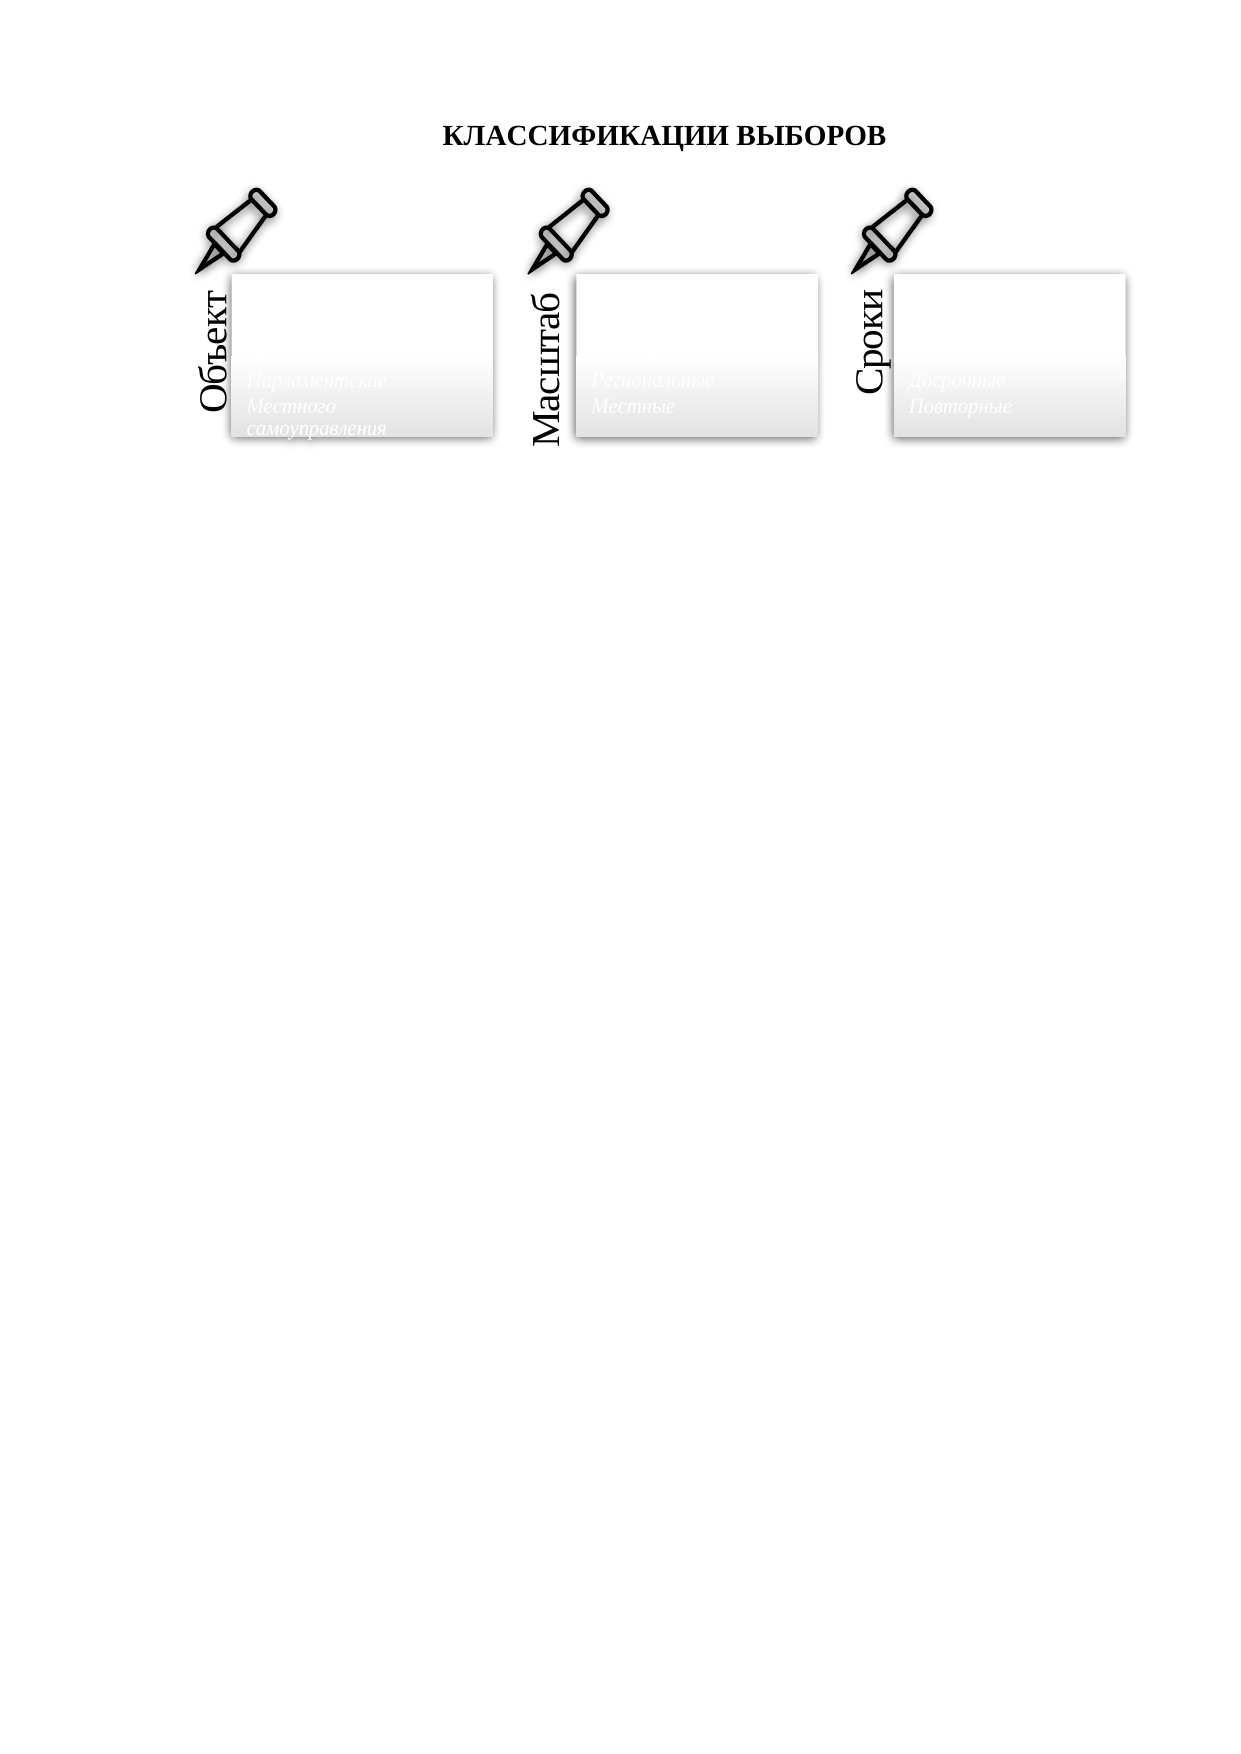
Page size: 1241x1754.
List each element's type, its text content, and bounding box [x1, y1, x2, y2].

picture [526, 187, 611, 276]
text КЛАССИФИКАЦИИ ВЫБОРОВ [177, 118, 1152, 592]
picture [193, 187, 279, 276]
picture [849, 187, 935, 276]
